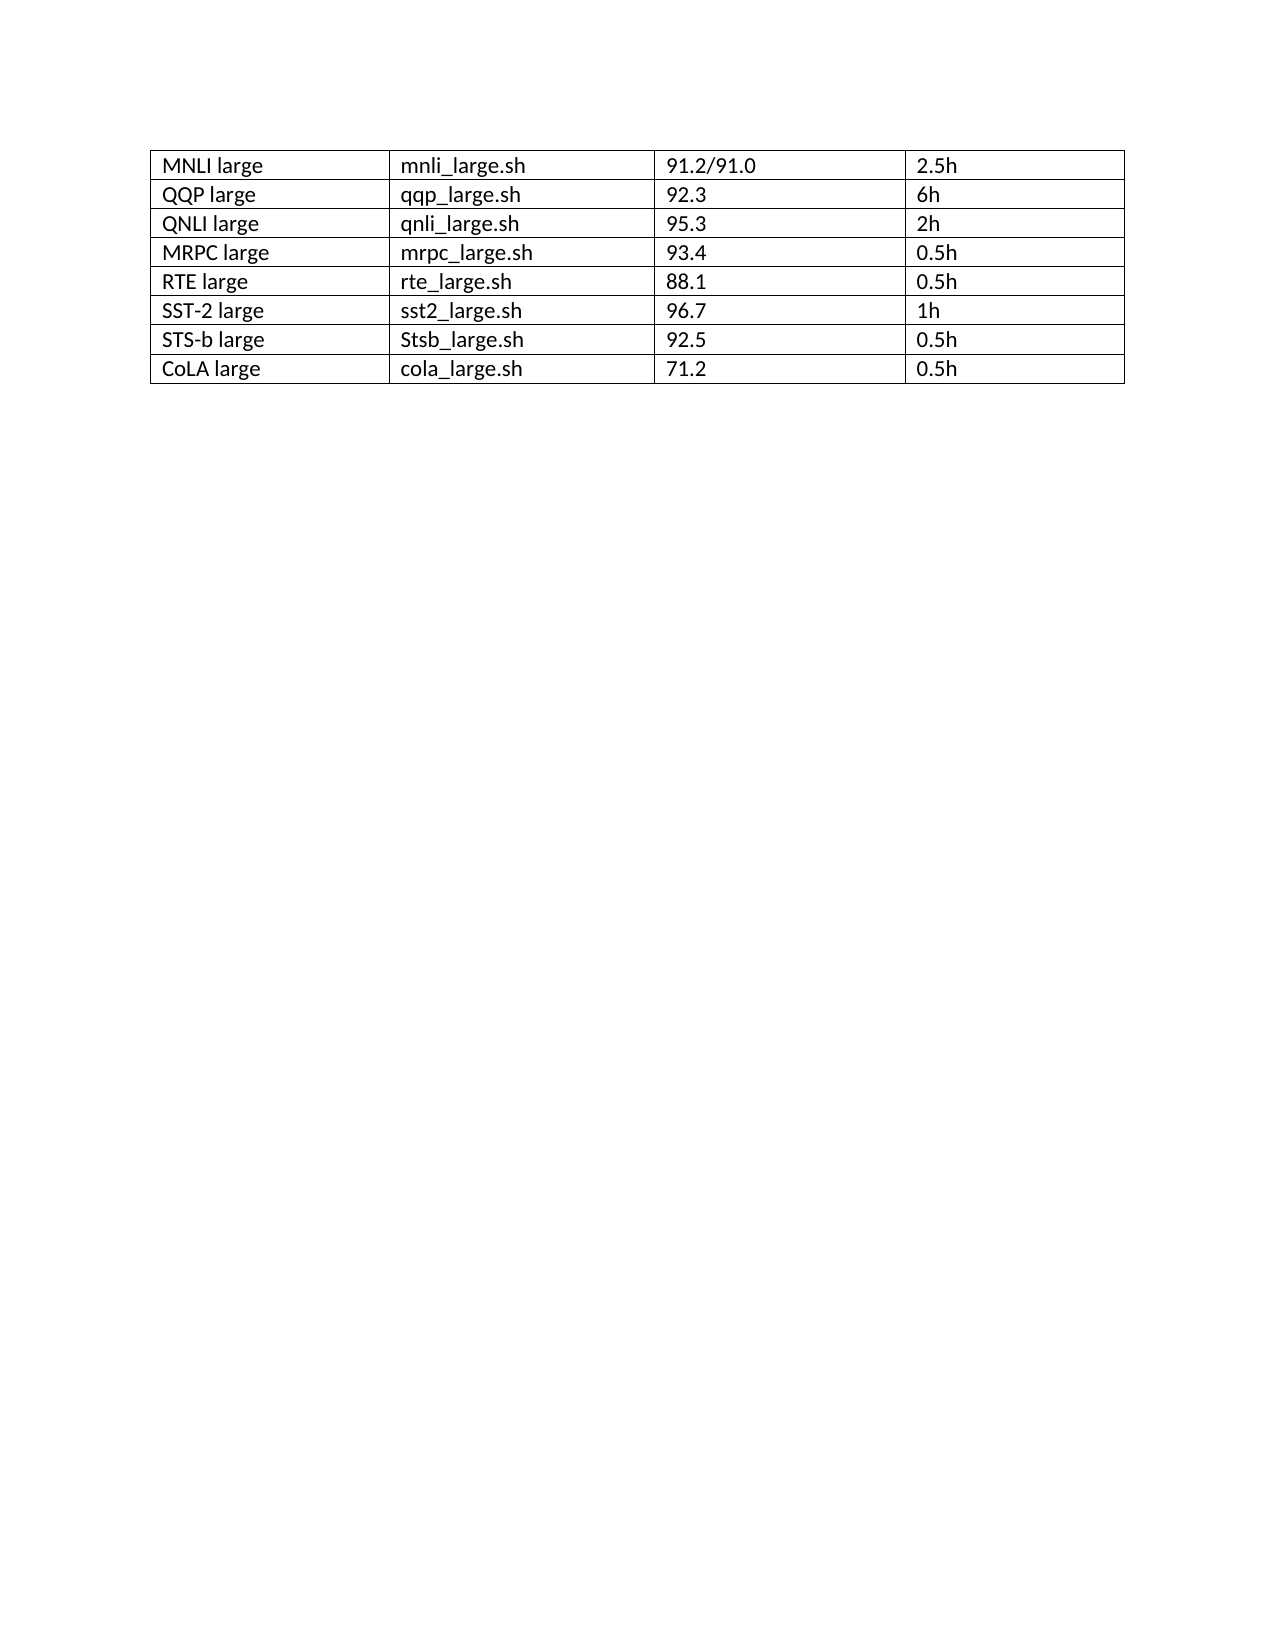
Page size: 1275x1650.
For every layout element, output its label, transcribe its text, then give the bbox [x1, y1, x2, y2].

table_cell cola_large.sh [390, 355, 654, 382]
table_cell 92.5 [655, 325, 905, 353]
table_cell QNLI large [151, 209, 389, 237]
table_cell Stsb_large.sh [390, 325, 654, 353]
table_cell 92.3 [655, 180, 905, 208]
table_cell 88.1 [655, 267, 905, 295]
table_cell STS-b large [151, 325, 389, 353]
table_cell 93.4 [655, 238, 905, 266]
table_cell sst2_large.sh [390, 296, 654, 324]
table_cell mnli_large.sh [390, 151, 654, 179]
table_cell 91.2/91.0 [655, 151, 905, 179]
table_cell 95.3 [655, 209, 905, 237]
table_cell CoLA large [151, 355, 389, 382]
table_cell 2.5h [906, 151, 1124, 179]
table_cell 6h [906, 180, 1124, 208]
table_cell 2h [906, 209, 1124, 237]
table_cell 1h [906, 296, 1124, 324]
table_cell MNLI large [151, 151, 389, 179]
table_cell rte_large.sh [390, 267, 654, 295]
table_cell 0.5h [906, 238, 1124, 266]
table_cell 0.5h [906, 267, 1124, 295]
table_cell 96.7 [655, 296, 905, 324]
table_cell mrpc_large.sh [390, 238, 654, 266]
table_cell RTE large [151, 267, 389, 295]
table_cell 0.5h [906, 325, 1124, 353]
table_cell qnli_large.sh [390, 209, 654, 237]
table_cell MRPC large [151, 238, 389, 266]
table_cell SST-2 large [151, 296, 389, 324]
table_cell QQP large [151, 180, 389, 208]
table_cell 71.2 [655, 355, 905, 382]
table_cell qqp_large.sh [390, 180, 654, 208]
table_cell 0.5h [906, 355, 1124, 382]
